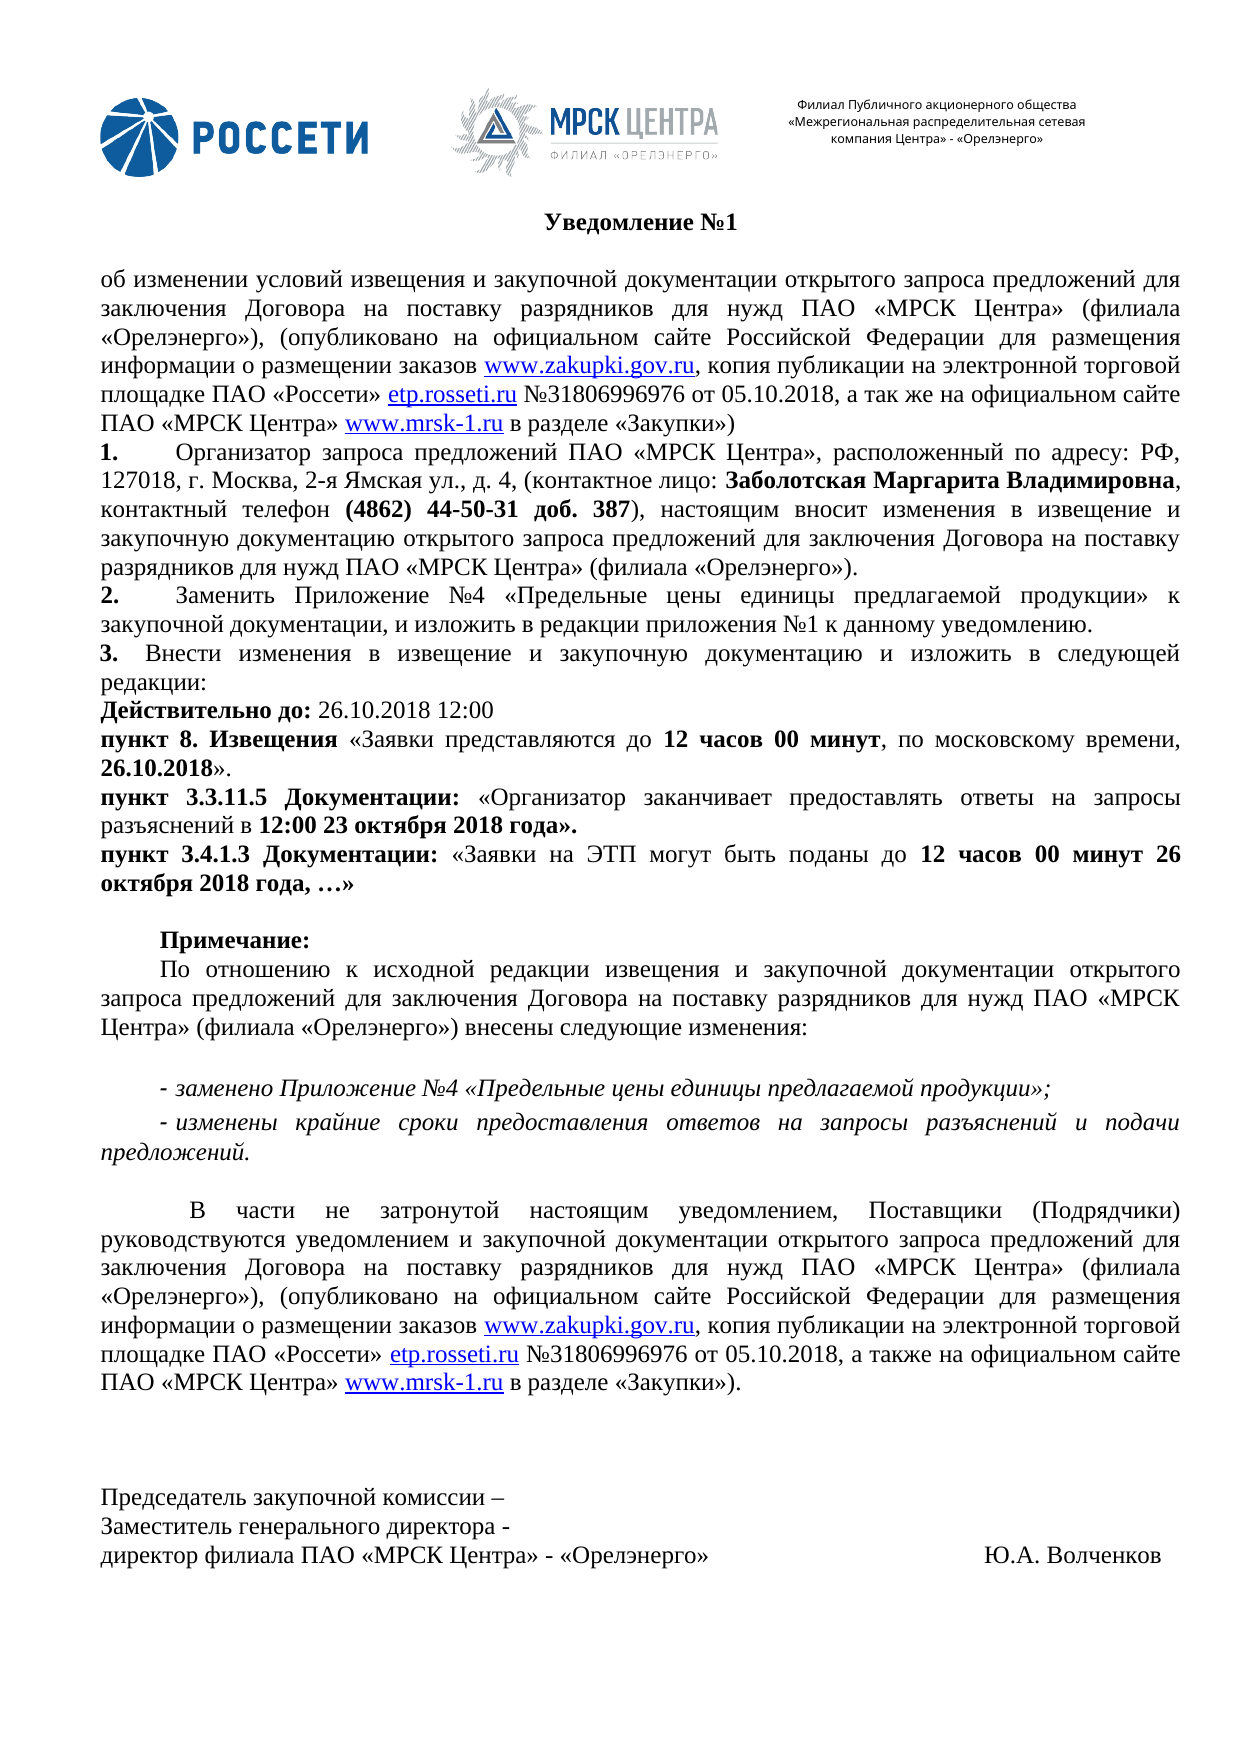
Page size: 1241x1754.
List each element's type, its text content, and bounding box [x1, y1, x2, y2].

text Председатель закупочной комиссии – [100, 1482, 1181, 1511]
list Внести изменения в извещение и закупочную документацию и изложить в следующей редакции: [99, 638, 1181, 696]
text директор филиала ПАО «МРСК Центра» - «Орелэнерго» Ю.А. Волченков [100, 1540, 1181, 1569]
list изменены крайние сроки предоставления ответов на запросы разъяснений и подачи предложений. [100, 1103, 1181, 1166]
list Организатор запроса предложений ПАО «МРСК Центра», расположенный по адресу: РФ, 127018, г. Москва, 2-я Ямская ул., д. 4, (контактное лицо: Заболотская Маргарита Владимировна, контактный телефон (4862) 44-50-31 доб. 387), настоящим вносит изменения в извещение и закупочную документацию открытого запроса предложений для заключения Договора на поставку разрядников для нужд ПАО «МРСК Центра» (филиала «Орелэнерго»). [99, 437, 1181, 581]
text По отношению к исходной редакции извещения и закупочной документации открытого запроса предложений для заключения Договора на поставку разрядников для нужд ПАО «МРСК Центра» (филиала «Орелэнерго») внесены следующие изменения: [100, 954, 1181, 1041]
text В части не затронутой настоящим уведомлением, Поставщики (Подрядчики) руководствуются уведомлением и закупочной документации открытого запроса предложений для заключения Договора на поставку разрядников для нужд ПАО «МРСК Центра» (филиала «Орелэнерго»), (опубликовано на официальном сайте Российской Федерации для размещения информации о размещении заказов www.zakupki.gov.ru, копия публикации на электронной торговой площадке ПАО «Россети» etp.rosseti.ru №31806996976 от 05.10.2018, а также на официальном сайте ПАО «МРСК Центра» www.mrsk-1.ru в разделе «Закупки»). [100, 1195, 1181, 1396]
list Заменить Приложение №4 «Предельные цены единицы предлагаемой продукции» к закупочной документации, и изложить в редакции приложения №1 к данному уведомлению. [100, 581, 1181, 638]
picture [451, 88, 718, 177]
list Действительно до: 26.10.2018 12:00 [100, 696, 1181, 724]
list заменено Приложение №4 «Предельные цены единицы предлагаемой продукции»; [100, 1069, 1181, 1103]
text Заместитель генерального директора - [100, 1511, 1182, 1540]
picture [100, 98, 368, 177]
text об изменении условий извещения и закупочной документации открытого запроса предложений для заключения Договора на поставку разрядников для нужд ПАО «МРСК Центра» (филиала «Орелэнерго»), (опубликовано на официальном сайте Российской Федерации для размещения информации о размещении заказов www.zakupki.gov.ru, копия публикации на электронной торговой площадке ПАО «Россети» etp.rosseti.ru №31806996976 от 05.10.2018, а так же на официальном сайте ПАО «МРСК Центра» www.mrsk-1.ru в разделе «Закупки») [100, 264, 1181, 437]
text Уведомление №1 [100, 207, 1181, 236]
list пункт 8. Извещения «Заявки представляются до 12 часов 00 минут, по московскому времени, 26.10.2018». [100, 724, 1181, 782]
list пункт 3.4.1.3 Документации: «Заявки на ЭТП могут быть поданы до 12 часов 00 минут 26 октября 2018 года, …» [100, 839, 1181, 897]
list пункт 3.3.11.5 Документации: «Организатор заканчивает предоставлять ответы на запросы разъяснений в 12:00 23 октября 2018 года». [100, 782, 1181, 839]
list Примечание: [100, 926, 1181, 954]
